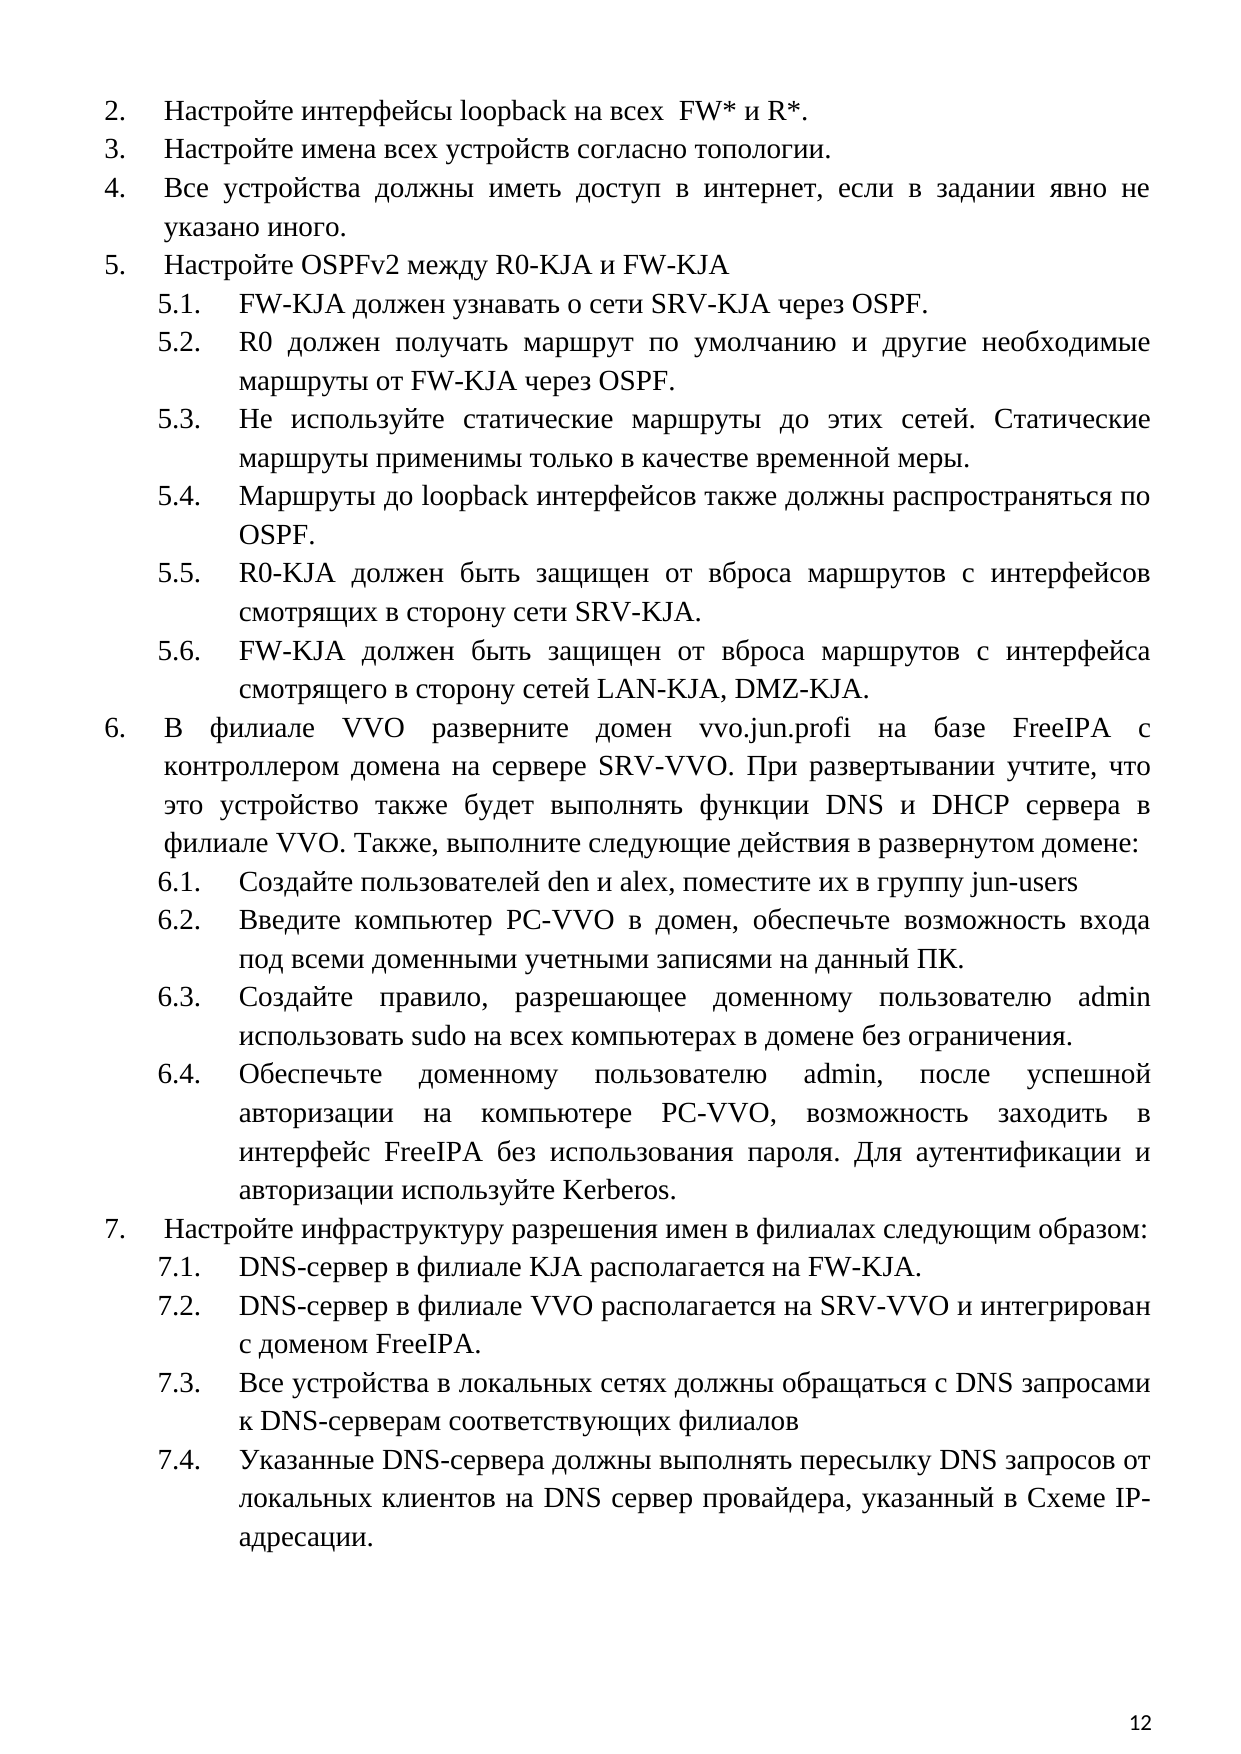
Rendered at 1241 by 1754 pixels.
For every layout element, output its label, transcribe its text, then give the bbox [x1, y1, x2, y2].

list В филиале VVO разверните домен vvo.jun.profi на базе FreeIPA с контроллером домена на сервере SRV-VVO. При развертывании учтите, что это устройство также будет выполнять функции DNS и DHCP сервера в филиале VVO. Также, выполните следующие действия в развернутом домене: [126, 710, 1152, 859]
list Обеспечьте доменному пользователю admin, после успешной авторизации на компьютере PC-VVO, возможность заходить в интерфейс FreeIPA без использования пароля. Для аутентификации и авторизации используйте Kerberos. [201, 1057, 1152, 1206]
list DNS-сервер в филиале VVO располагается на SRV-VVO и интегрирован с доменом FreeIPA. [201, 1288, 1152, 1360]
list DNS-сервер в филиале KJA располагается на FW-KJA. [201, 1249, 1152, 1283]
list Настройте интерфейсы loopback на всех FW* и R*. [126, 93, 1152, 127]
list R0-KJA должен быть защищен от вброса маршрутов с интерфейсов смотрящих в сторону сети SRV-KJA. [201, 556, 1152, 628]
list Все устройства в локальных сетях должны обращаться с DNS запросами к DNS-серверам соответствующих филиалов [201, 1365, 1152, 1437]
list Все устройства должны иметь доступ в интернет, если в задании явно не указано иного. [126, 170, 1152, 242]
list Создайте правило, разрешающее доменному пользователю admin использовать sudo на всех компьютерах в домене без ограничения. [201, 979, 1152, 1052]
list Настройте инфраструктуру разрешения имен в филиалах следующим образом: [126, 1211, 1152, 1244]
list Настройте имена всех устройств согласно топологии. [126, 132, 1152, 165]
list Маршруты до loopback интерфейсов также должны распространяться по OSPF. [201, 478, 1152, 551]
list Не используйте статические маршруты до этих сетей. Статические маршруты применимы только в качестве временной меры. [201, 401, 1152, 473]
list Введите компьютер PC-VVO в домен, обеспечьте возможность входа под всеми доменными учетными записями на данный ПК. [201, 902, 1152, 974]
list FW-KJA должен узнавать о сети SRV-KJA через OSPF. [201, 286, 1152, 319]
list Создайте пользователей den и alex, поместите их в группу jun-users [201, 864, 1152, 897]
list FW-KJA должен быть защищен от вброса маршрутов с интерфейса смотрящего в сторону сетей LAN-KJA, DMZ-KJA. [201, 633, 1152, 705]
list R0 должен получать маршрут по умолчанию и другие необходимые маршруты от FW-KJA через OSPF. [201, 324, 1152, 396]
list Настройте OSPFv2 между R0-KJA и FW-KJA [126, 247, 1152, 281]
list Указанные DNS-сервера должны выполнять пересылку DNS запросов от локальных клиентов на DNS сервер провайдера, указанный в Схеме IP-адресации. [201, 1442, 1152, 1553]
